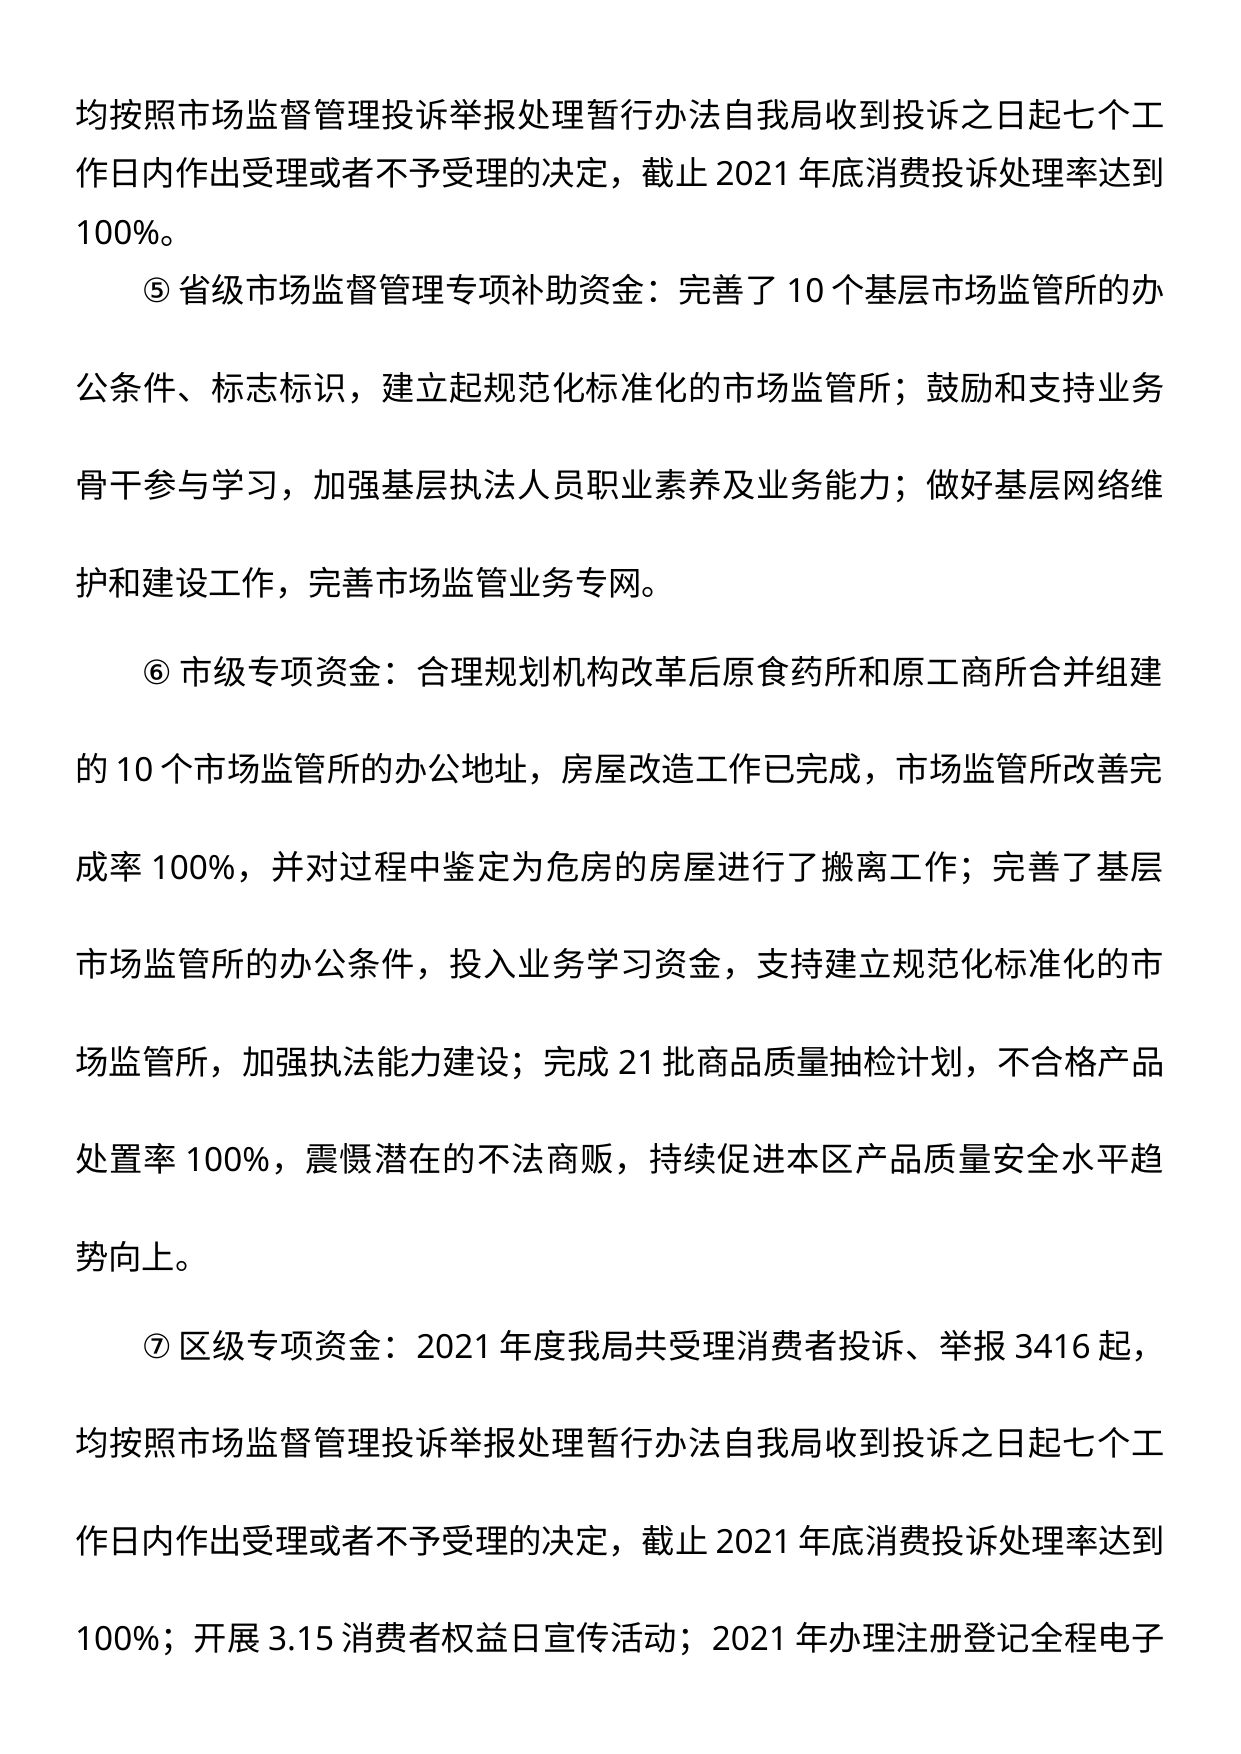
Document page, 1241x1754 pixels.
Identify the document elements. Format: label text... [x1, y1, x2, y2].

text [75, 81, 1165, 256]
text ⑥市级专项资金：合理规划机构改革后原食药所和原工商所合并组建的10个市场监管所的办公地址，房屋改造工作已完成，市场监管所改善完成率100%，并对过程中鉴定为危房的房屋进行了搬离工作；完善了基层市场监管所的办公条件，投入业务学习资金，支持建立规范化标准化的市场监管所，加强执法能力建设；完成21批商品质量抽检计划，不合格产品处置率100%，震慑潜在的不法商贩，持续促进本区产品质量安全水平趋势向上。 [75, 637, 1165, 1287]
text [75, 1311, 1165, 1669]
text ⑤省级市场监督管理专项补助资金：完善了10个基层市场监管所的办公条件、标志标识，建立起规范化标准化的市场监管所；鼓励和支持业务骨干参与学习，加强基层执法人员职业素养及业务能力；做好基层网络维护和建设工作，完善市场监管业务专网。 [75, 256, 1165, 613]
